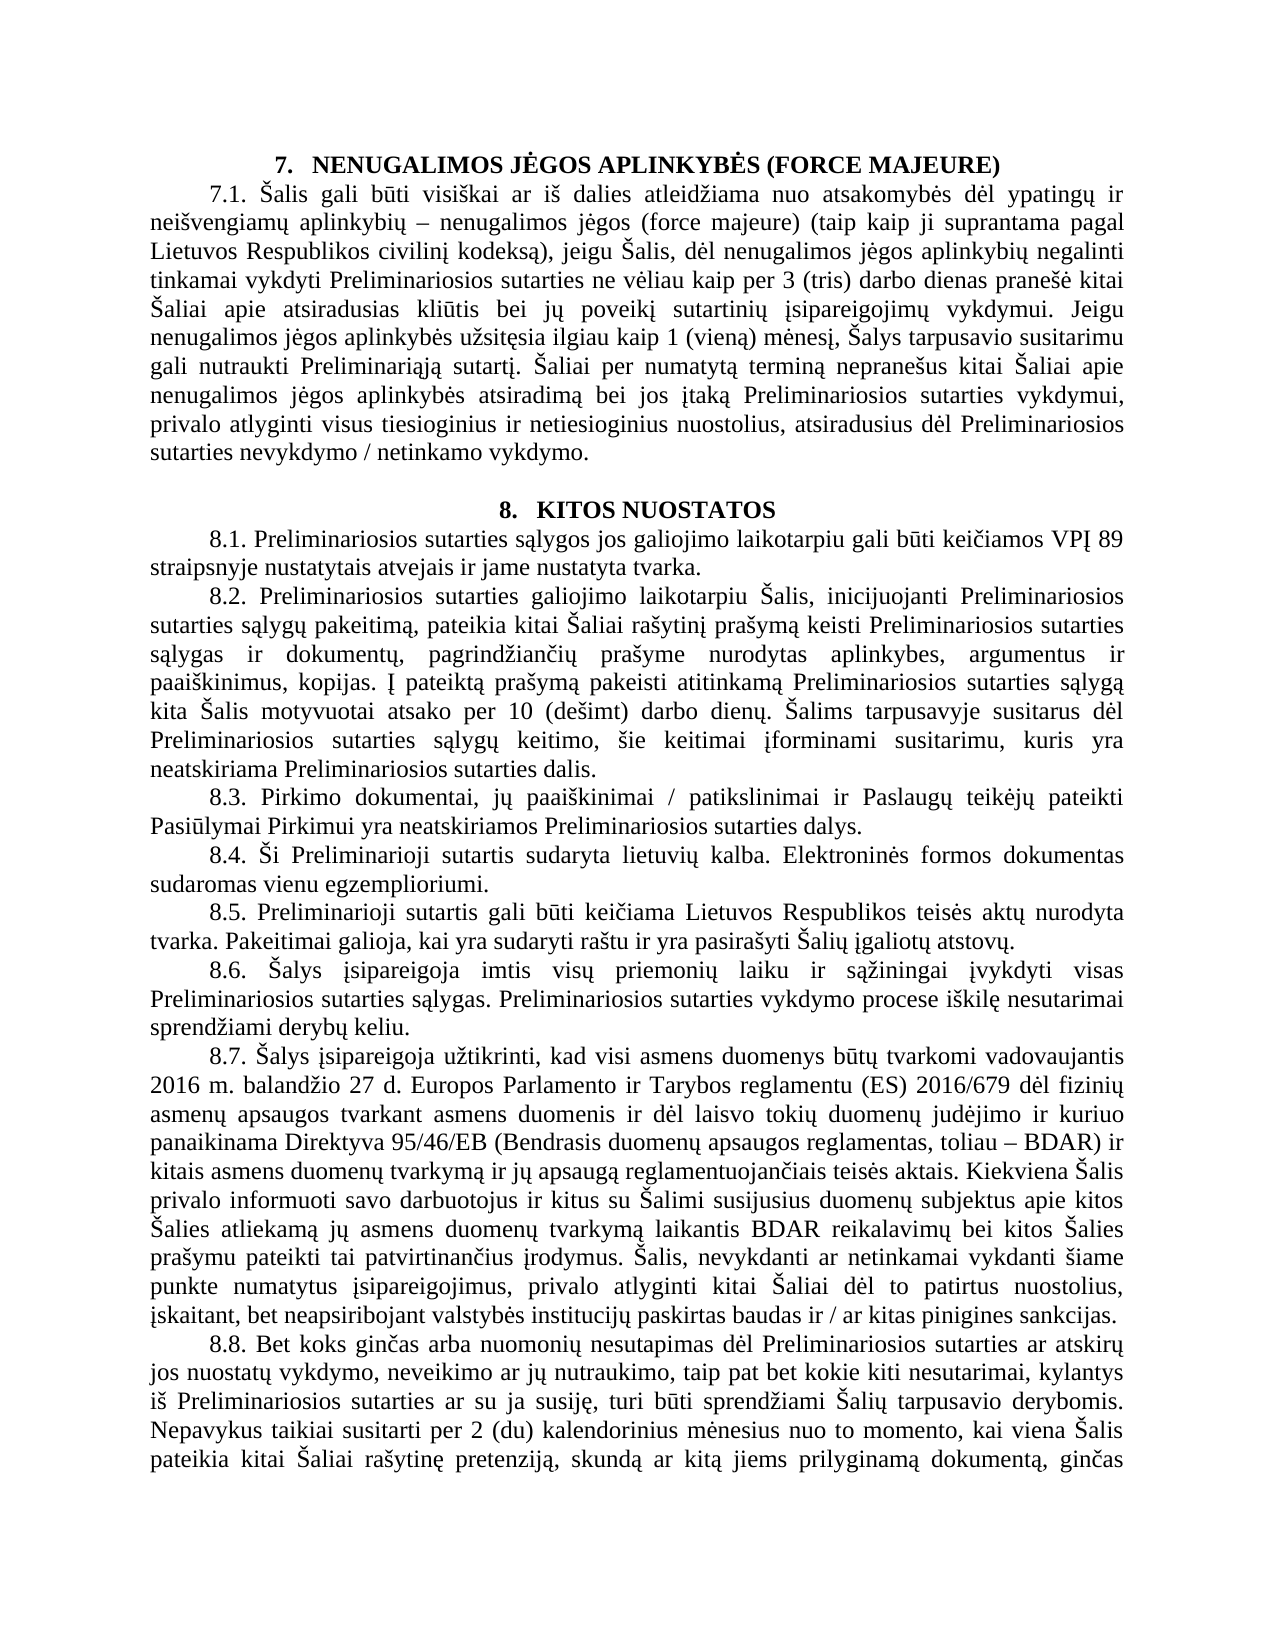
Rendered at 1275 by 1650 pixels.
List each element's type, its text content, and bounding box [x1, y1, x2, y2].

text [150, 1329, 1125, 1472]
list NENUGALIMOS JĖGOS APLINKYBĖS (FORCE MAJEURE) [150, 150, 1125, 179]
text 8.4. Ši Preliminarioji sutartis sudaryta lietuvių kalba. Elektroninės formos dokumentas sudaromas vienu egzemplioriumi. [150, 840, 1125, 897]
list Kitos nuostatos [150, 495, 1125, 524]
text 7.1. Šalis gali būti visiškai ar iš dalies atleidžiama nuo atsakomybės dėl ypatingų ir neišvengiamų aplinkybių – nenugalimos jėgos (force majeure) (taip kaip ji suprantama pagal Lietuvos Respublikos civilinį kodeksą), jeigu Šalis, dėl nenugalimos jėgos aplinkybių negalinti tinkamai vykdyti Preliminariosios sutarties ne vėliau kaip per 3 (tris) darbo dienas pranešė kitai Šaliai apie atsiradusias kliūtis bei jų poveikį sutartinių įsipareigojimų vykdymui. Jeigu nenugalimos jėgos aplinkybės užsitęsia ilgiau kaip 1 (vieną) mėnesį, Šalys tarpusavio susitarimu gali nutraukti Preliminariąją sutartį. Šaliai per numatytą terminą nepranešus kitai Šaliai apie nenugalimos jėgos aplinkybės atsiradimą bei jos įtaką Preliminariosios sutarties vykdymui, privalo atlyginti visus tiesioginius ir netiesioginius nuostolius, atsiradusius dėl Preliminariosios sutarties nevykdymo / netinkamo vykdymo. [150, 179, 1125, 466]
text 8.1. Preliminariosios sutarties sąlygos jos galiojimo laikotarpiu gali būti keičiamos VPĮ 89 straipsnyje nustatytais atvejais ir jame nustatyta tvarka. [150, 524, 1125, 581]
text 8.3. Pirkimo dokumentai, jų paaiškinimai / patikslinimai ir Paslaugų teikėjų pateikti Pasiūlymai Pirkimui yra neatskiriamos Preliminariosios sutarties dalys. [150, 782, 1125, 840]
text 8.6. Šalys įsipareigoja imtis visų priemonių laiku ir sąžiningai įvykdyti visas Preliminariosios sutarties sąlygas. Preliminariosios sutarties vykdymo procese iškilę nesutarimai sprendžiami derybų keliu. [150, 955, 1125, 1041]
text 8.7. Šalys įsipareigoja užtikrinti, kad visi asmens duomenys būtų tvarkomi vadovaujantis 2016 m. balandžio 27 d. Europos Parlamento ir Tarybos reglamentu (ES) 2016/679 dėl fizinių asmenų apsaugos tvarkant asmens duomenis ir dėl laisvo tokių duomenų judėjimo ir kuriuo panaikinama Direktyva 95/46/EB (Bendrasis duomenų apsaugos reglamentas, toliau – BDAR) ir kitais asmens duomenų tvarkymą ir jų apsaugą reglamentuojančiais teisės aktais. Kiekviena Šalis privalo informuoti savo darbuotojus ir kitus su Šalimi susijusius duomenų subjektus apie kitos Šalies atliekamą jų asmens duomenų tvarkymą laikantis BDAR reikalavimų bei kitos Šalies prašymu pateikti tai patvirtinančius įrodymus. Šalis, nevykdanti ar netinkamai vykdanti šiame punkte numatytus įsipareigojimus, privalo atlyginti kitai Šaliai dėl to patirtus nuostolius, įskaitant, bet neapsiribojant valstybės institucijų paskirtas baudas ir / ar kitas pinigines sankcijas. [150, 1041, 1125, 1329]
text 8.2. Preliminariosios sutarties galiojimo laikotarpiu Šalis, inicijuojanti Preliminariosios sutarties sąlygų pakeitimą, pateikia kitai Šaliai rašytinį prašymą keisti Preliminariosios sutarties sąlygas ir dokumentų, pagrindžiančių prašyme nurodytas aplinkybes, argumentus ir paaiškinimus, kopijas. Į pateiktą prašymą pakeisti atitinkamą Preliminariosios sutarties sąlygą kita Šalis motyvuotai atsako per 10 (dešimt) darbo dienų. Šalims tarpusavyje susitarus dėl Preliminariosios sutarties sąlygų keitimo, šie keitimai įforminami susitarimu, kuris yra neatskiriama Preliminariosios sutarties dalis. [150, 581, 1125, 782]
text 8.5. Preliminarioji sutartis gali būti keičiama Lietuvos Respublikos teisės aktų nurodyta tvarka. Pakeitimai galioja, kai yra sudaryti raštu ir yra pasirašyti Šalių įgaliotų atstovų. [150, 897, 1125, 955]
